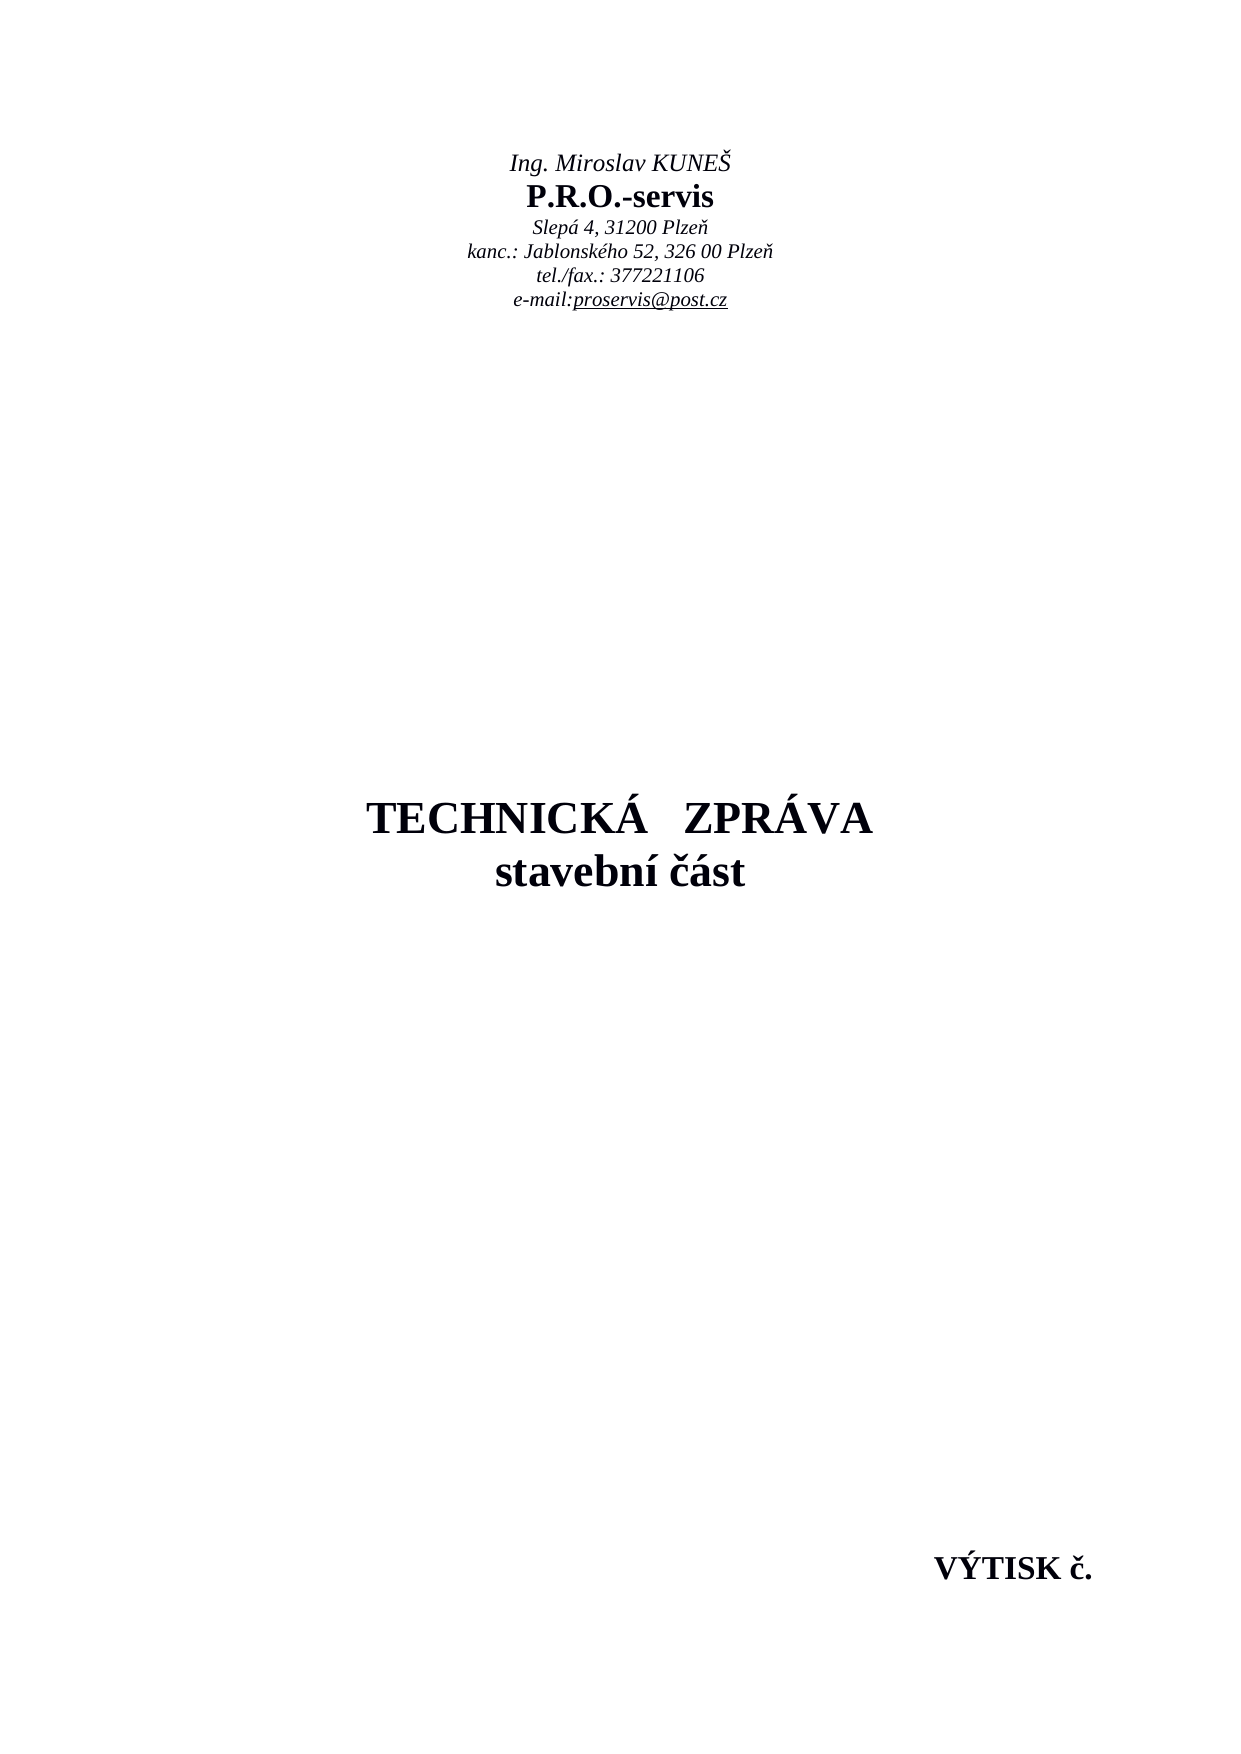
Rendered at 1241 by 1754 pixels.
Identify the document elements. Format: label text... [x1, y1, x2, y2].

text kanc.: Jablonského 52, 326 00 Plzeň [148, 239, 1093, 263]
list Ing. Miroslav KUNEŠ [148, 148, 1093, 176]
text stavební část [148, 844, 1093, 896]
text Slepá 4, 31200 Plzeň [148, 215, 1093, 239]
text P.R.O.-servis [148, 176, 1093, 215]
text TECHNICKÁ ZPRÁVA [148, 791, 1093, 844]
text e-mail:proservis@post.cz [148, 287, 1093, 311]
text VÝTISK č. [148, 1548, 1093, 1586]
text tel./fax.: 377221106 [148, 263, 1093, 287]
